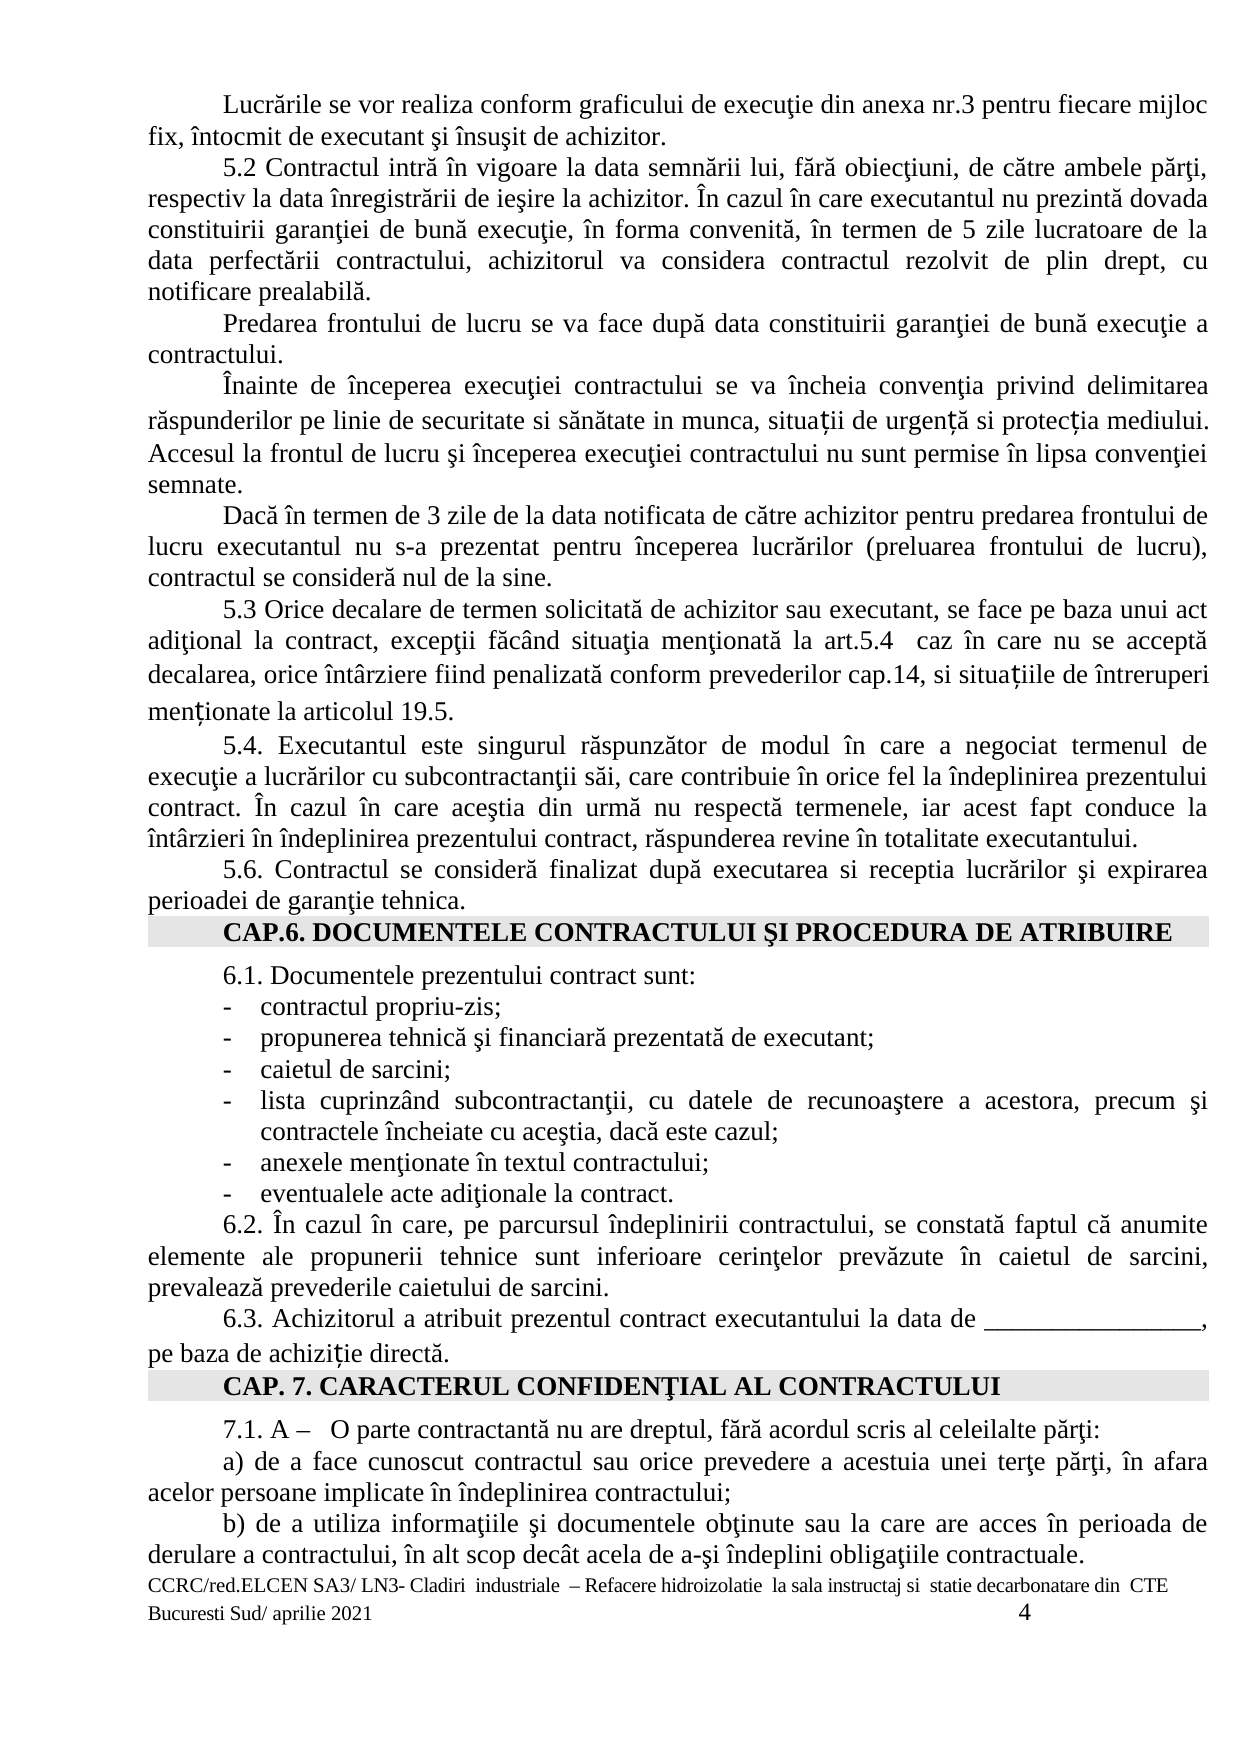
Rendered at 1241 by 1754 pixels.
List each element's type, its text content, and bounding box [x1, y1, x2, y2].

text Predarea frontului de lucru se va face după data constituirii garanţiei de bună execuţie a contractului. [148, 307, 1210, 369]
text 5.2 Contractul intră în vigoare la data semnării lui, fără obiecţiuni, de către ambele părţi, respectiv la data înregistrării de ieşire la achizitor. În cazul în care executantul nu prezintă dovada constituirii garanţiei de bună execuţie, în forma convenită, în termen de 5 zile lucratoare de la data perfectării contractului, achizitorul va considera contractul rezolvit de plin drept, cu notificare prealabilă. [148, 151, 1209, 307]
text 5.6. Contractul se consideră finalizat după executarea si receptia lucrărilor şi expirarea perioadei de garanţie tehnica. [148, 853, 1209, 916]
list propunerea tehnică şi financiară prezentată de executant; [223, 1022, 1209, 1053]
subtitle CAP.6. DOCUMENTELE CONTRACTULUI ŞI PROCEDURA DE ATRIBUIRE [148, 916, 1209, 947]
subtitle CAP. 7. CARACTERUL CONFIDENŢIAL AL CONTRACTULUI [148, 1370, 1209, 1401]
text 6.1. Documentele prezentului contract sunt: [148, 959, 1209, 990]
text Înainte de începerea execuţiei contractului se va încheia convenţia privind delimitarea răspunderilor pe linie de securitate si sănătate in munca, situații de urgență si protecția mediului. Accesul la frontul de lucru şi începerea execuţiei contractului nu sunt permise în lipsa convenţiei semnate. [148, 369, 1210, 499]
list eventualele acte adiţionale la contract. [223, 1177, 1209, 1208]
text 7.1. A – O parte contractantă nu are dreptul, fără acordul scris al celeilalte părţi: [148, 1413, 1209, 1445]
text 6.2. În cazul în care, pe parcursul îndeplinirii contractului, se constată faptul că anumite elemente ale propunerii tehnice sunt inferioare cerinţelor prevăzute în caietul de sarcini, prevalează prevederile caietului de sarcini. [148, 1208, 1209, 1302]
list lista cuprinzând subcontractanţii, cu datele de recunoaştere a acestora, precum şi contractele încheiate cu aceştia, dacă este cazul; [223, 1084, 1209, 1146]
text a) de a face cunoscut contractul sau orice prevedere a acestuia unei terţe părţi, în afara acelor persoane implicate în îndeplinirea contractului; [148, 1445, 1209, 1507]
list anexele menţionate în textul contractului; [223, 1146, 1209, 1177]
text Dacă în termen de 3 zile de la data notificata de către achizitor pentru predarea frontului de lucru executantul nu s-a prezentat pentru începerea lucrărilor (preluarea frontului de lucru), contractul se consideră nul de la sine. [148, 499, 1209, 593]
text 6.3. Achizitorul a atribuit prezentul contract executantului la data de ________________, pe baza de achiziție directă. [148, 1302, 1209, 1370]
text b) de a utiliza informaţiile şi documentele obţinute sau la care are acces în perioada de derulare a contractului, în alt scop decât acela de a-şi îndeplini obligaţiile contractuale. [148, 1507, 1209, 1569]
list contractul propriu-zis; [223, 990, 1209, 1022]
text 5.4. Executantul este singurul răspunzător de modul în care a negociat termenul de execuţie a lucrărilor cu subcontractanţii săi, care contribuie în orice fel la îndeplinirea prezentului contract. În cazul în care aceştia din urmă nu respectă termenele, iar acest fapt conduce la întârzieri în îndeplinirea prezentului contract, răspunderea revine în totalitate executantului. [148, 729, 1209, 853]
text Lucrările se vor realiza conform graficului de execuţie din anexa nr.3 pentru fiecare mijloc fix, întocmit de executant şi însuşit de achizitor. [148, 89, 1209, 151]
text 5.3 Orice decalare de termen solicitată de achizitor sau executant, se face pe baza unui act adiţional la contract, excepţii făcând situaţia menţionată la art.5.4 caz în care nu se acceptă decalarea, orice întârziere fiind penalizată conform prevederilor cap.14, si situațiile de întreruperi menționate la articolul 19.5. [148, 593, 1209, 729]
list caietul de sarcini; [223, 1053, 1209, 1084]
